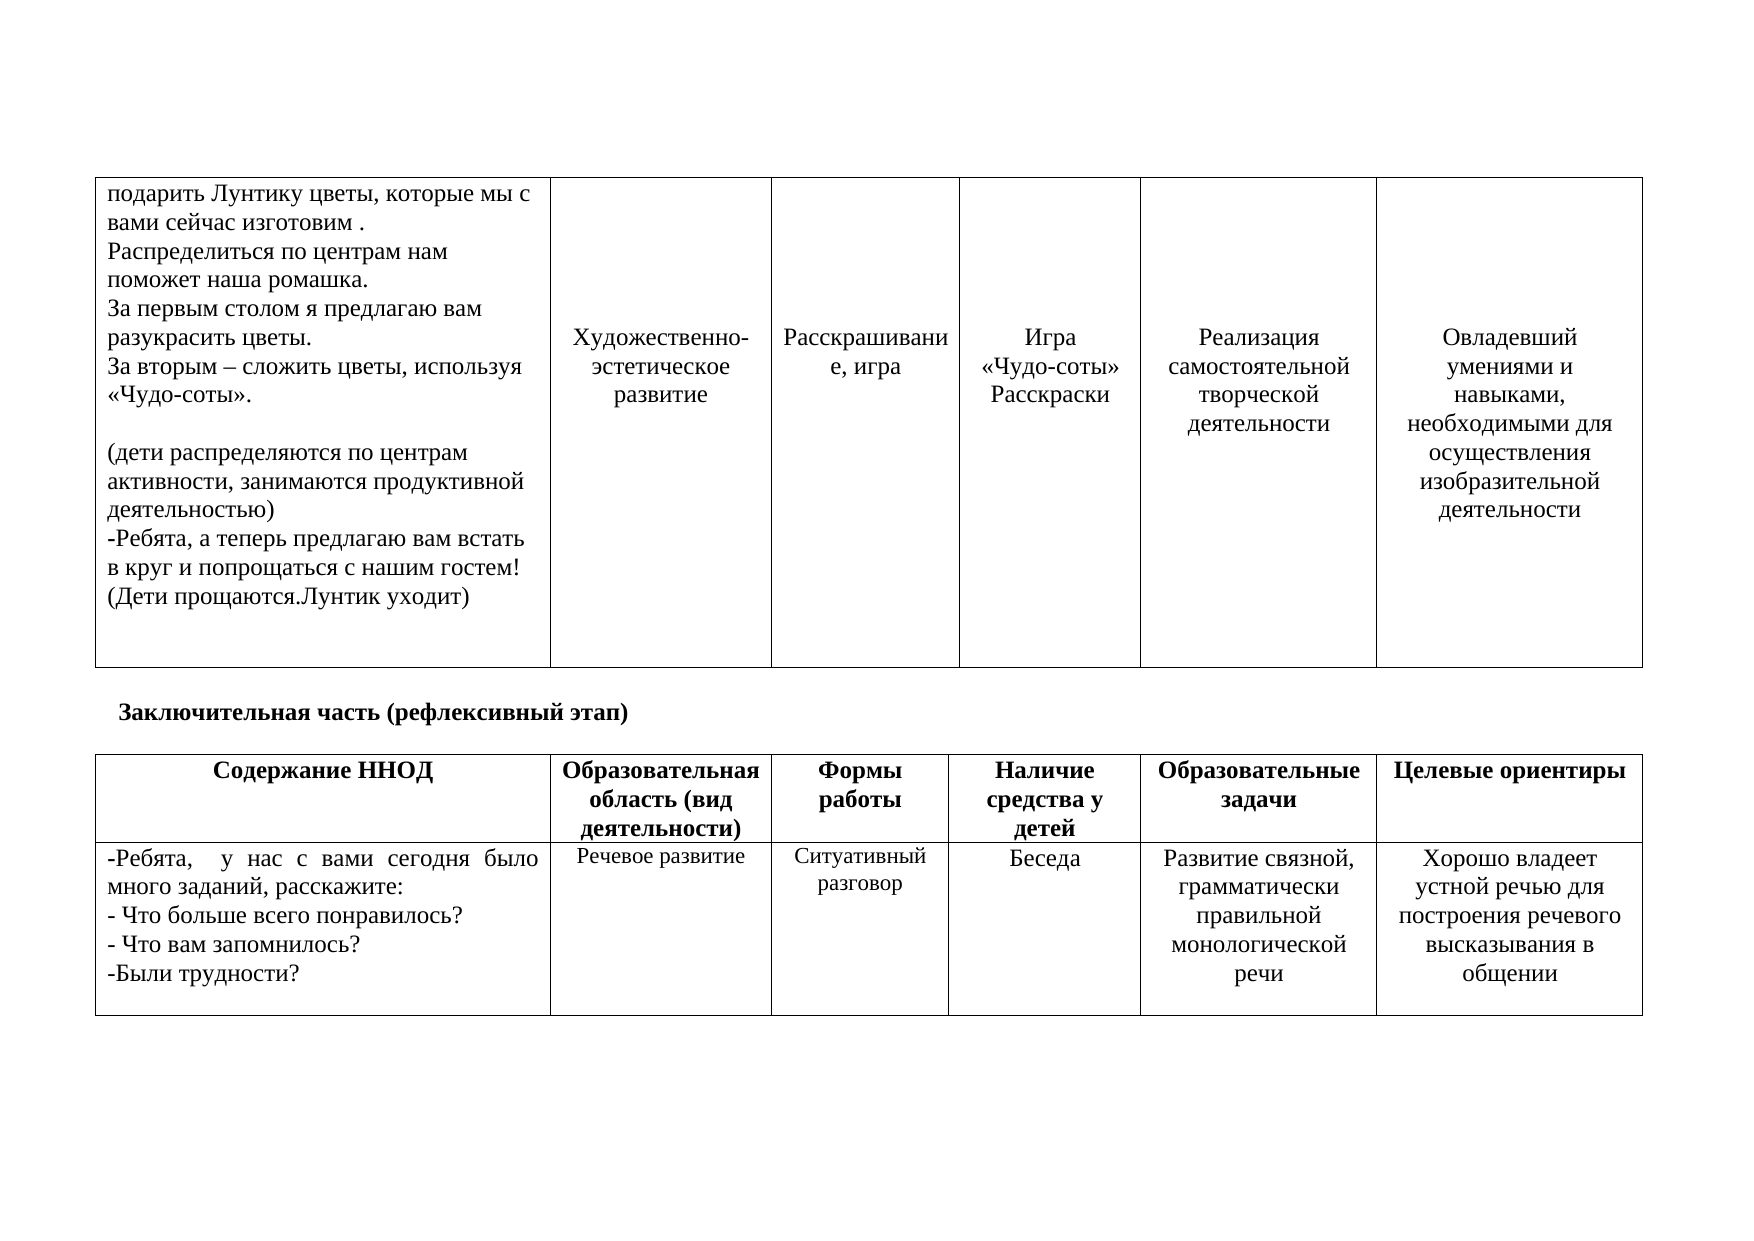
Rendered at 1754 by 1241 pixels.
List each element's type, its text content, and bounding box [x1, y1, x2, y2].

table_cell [772, 178, 959, 667]
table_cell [1377, 178, 1642, 667]
table_header Образовательная область (вид деятельности) [551, 755, 771, 842]
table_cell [551, 178, 771, 667]
table_header Содержание ННОД [96, 755, 550, 842]
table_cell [1141, 178, 1376, 667]
text Заключительная часть (рефлексивный этап) [118, 697, 1636, 726]
table_header Наличие средства у детей [949, 755, 1140, 842]
table_header Целевые ориентиры [1377, 755, 1642, 842]
table_cell Развитие связной, грамматически правильной монологической речи [1141, 843, 1376, 1015]
table_cell Хорошо владеет устной речью для построения речевого высказывания в общении [1377, 843, 1642, 1015]
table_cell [96, 178, 550, 667]
table_header Образовательные задачи [1141, 755, 1376, 842]
table_header Формы работы [772, 755, 948, 842]
table_cell Ситуативный разговор [772, 843, 948, 1015]
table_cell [960, 178, 1140, 667]
table_cell Беседа [949, 843, 1140, 1015]
table_cell Речевое развитие [551, 843, 771, 1015]
table_cell -Ребята, у нас с вами сегодня было много заданий, расскажите: - Что больше всего понравилось? - Что вам запомнилось? -Были трудности? [96, 843, 550, 1015]
